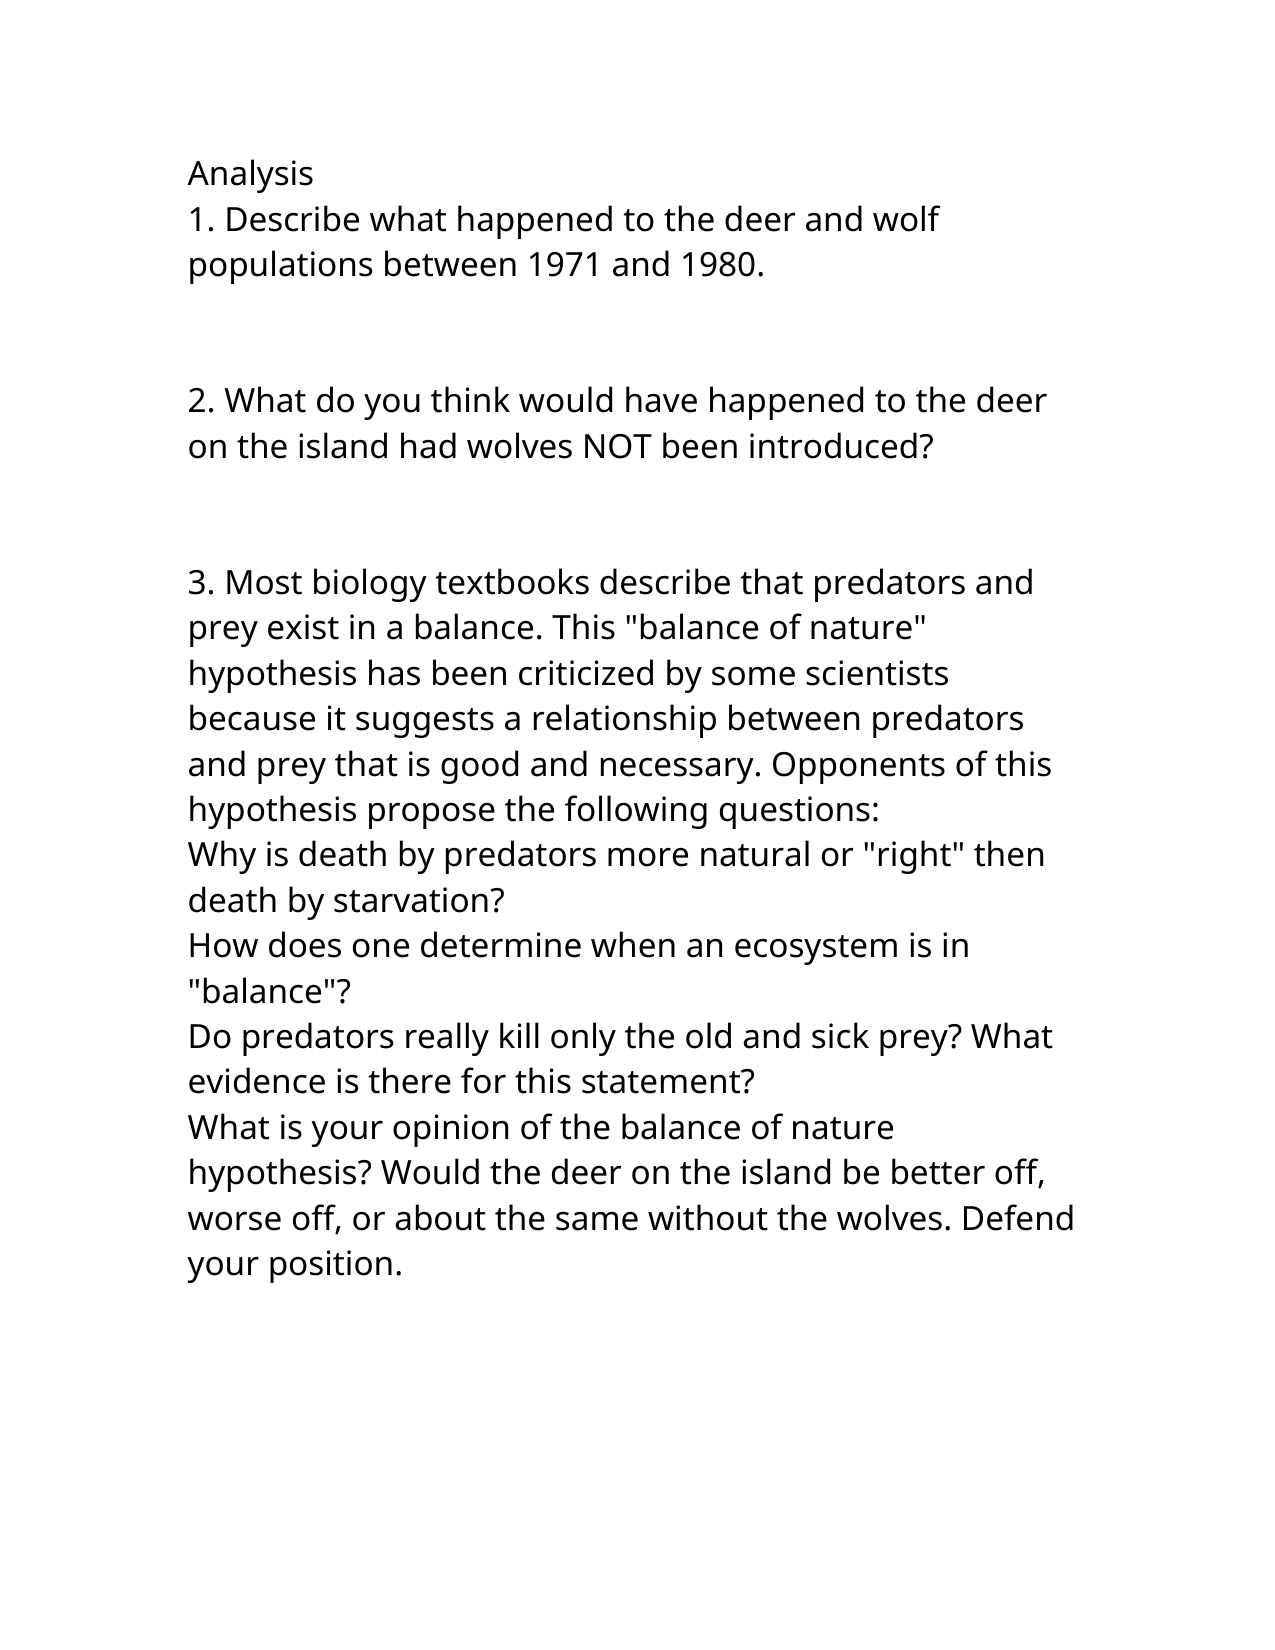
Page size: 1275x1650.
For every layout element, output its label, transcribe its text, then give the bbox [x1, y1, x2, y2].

text Analysis [187, 150, 1087, 195]
text 2. What do you think would have happened to the deer on the island had wolves NOT been introduced? [187, 377, 1087, 468]
text How does one determine when an ecosystem is in "balance"? [187, 922, 1087, 1013]
text 3. Most biology textbooks describe that predators and prey exist in a balance. This "balance of nature" hypothesis has been criticized by some scientists because it suggests a relationship between predators and prey that is good and necessary. Opponents of this hypothesis propose the following questions: [187, 559, 1087, 831]
text Do predators really kill only the old and sick prey? What evidence is there for this statement? [187, 1013, 1087, 1104]
text What is your opinion of the balance of nature hypothesis? Would the deer on the island be better off, worse off, or about the same without the wolves. Defend your position. [187, 1104, 1087, 1285]
text Why is death by predators more natural or "right" then death by starvation? [187, 831, 1087, 922]
text 1. Describe what happened to the deer and wolf populations between 1971 and 1980. [187, 195, 1087, 286]
